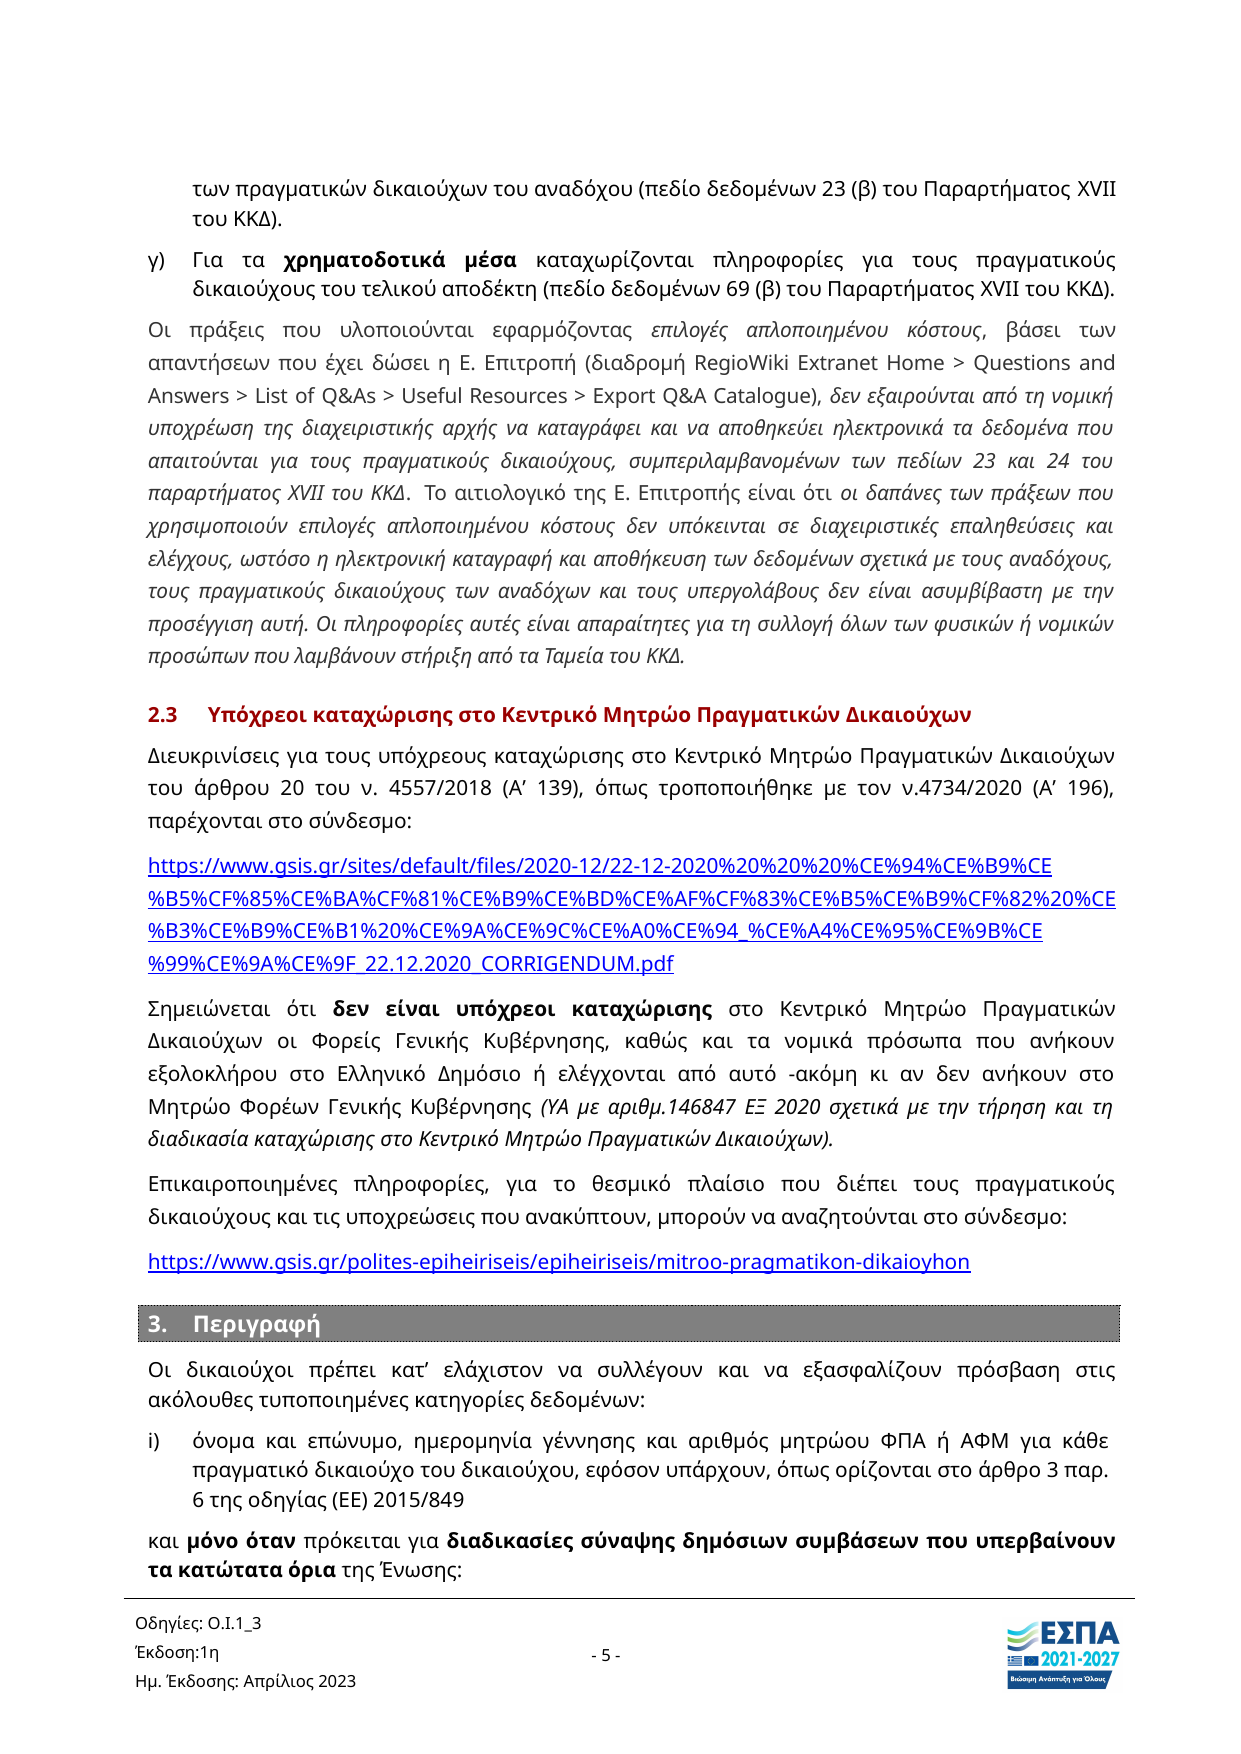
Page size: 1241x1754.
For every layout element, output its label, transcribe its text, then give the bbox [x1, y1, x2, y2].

subtitle Υπόχρεοι καταχώρισης στο Κεντρικό Μητρώο Πραγματικών Δικαιούχων [148, 699, 1110, 728]
text https://www.gsis.gr/sites/default/files/2020-12/22-12-2020%20%20%20%CE%94%CE%B9%CE%B5%CF%85%CE%BA%CF%81%CE%B9%CE%BD%CE%AF%CF%83%CE%B5%CE%B9%CF%82%20%CE%B3%CE%B9%CE%B1%20%CE%9A%CE%9C%CE%A0%CE%94_%CE%A4%CE%95%CE%9B%CE%99%CE%9A%CE%9F_22.12.2020_CORRIGENDUM.pdf [148, 909, 1116, 977]
text https://www.gsis.gr/polites-epiheiriseis/epiheiriseis/mitroo-pragmatikon-dikaioyhon [148, 1247, 1116, 1276]
subtitle Περιγραφή [138, 1305, 1120, 1342]
picture [1001, 1617, 1124, 1693]
text Σημειώνεται ότι δεν είναι υπόχρεοι καταχώρισης στο Κεντρικό Μητρώο Πραγματικών Δικαιούχων οι Φορείς Γενικής Κυβέρνησης, καθώς και τα νομικά πρόσωπα που ανήκουν εξολοκλήρου στο Ελληνικό Δημόσιο ή ελέγχονται από αυτό -ακόμη κι αν δεν ανήκουν στο Μητρώο Φορέων Γενικής Κυβέρνησης (ΥΑ με αριθμ.146847 ΕΞ 2020 σχετικά με την τήρηση και τη διαδικασία καταχώρισης στο Κεντρικό Μητρώο Πραγματικών Δικαιούχων). [148, 994, 1116, 1153]
text Διευκρινίσεις για τους υπόχρεους καταχώρισης στο Κεντρικό Μητρώο Πραγματικών Δικαιούχων του άρθρου 20 του ν. 4557/2018 (Α’ 139), όπως τροποποιήθηκε με τον ν.4734/2020 (Α’ 196), παρέχονται στο σύνδεσμο: [148, 741, 1116, 834]
text Οι δικαιούχοι πρέπει κατ’ ελάχιστον να συλλέγουν και να εξασφαλίζουν πρόσβαση στις ακόλουθες τυποποιημένες κατηγορίες δεδομένων: [148, 1355, 1116, 1413]
list όνομα και επώνυμο, ημερομηνία γέννησης και αριθμός μητρώου ΦΠΑ ή ΑΦΜ για κάθε πραγματικό δικαιούχο του δικαιούχου, εφόσον υπάρχουν, όπως ορίζονται στο άρθρο 3 παρ. 6 της οδηγίας (ΕΕ) 2015/849 [148, 1426, 1110, 1513]
text Οι πράξεις που υλοποιούνται εφαρμόζοντας επιλογές απλοποιημένου κόστους, βάσει των απαντήσεων που έχει δώσει η Ε. Επιτροπή (διαδρομή RegioWiki Extranet Home > Questions and Answers > List of Q&As > Useful Resources > Export Q&A Catalogue), δεν εξαιρούνται από τη νομική υποχρέωση της διαχειριστικής αρχής να καταγράφει και να αποθηκεύει ηλεκτρονικά τα δεδομένα που απαιτούνται για τους πραγματικούς δικαιούχους, συμπεριλαμβανομένων των πεδίων 23 και 24 του παραρτήματος XVII του ΚΚΔ. Το αιτιολογικό της Ε. Επιτροπής είναι ότι οι δαπάνες των πράξεων που χρησιμοποιούν επιλογές απλοποιημένου κόστους δεν υπόκεινται σε διαχειριστικές επαληθεύσεις και ελέγχους, ωστόσο η ηλεκτρονική καταγραφή και αποθήκευση των δεδομένων σχετικά με τους αναδόχους, τους πραγματικούς δικαιούχους των αναδόχων και τους υπεργολάβους δεν είναι ασυμβίβαστη με την προσέγγιση αυτή. Οι πληροφορίες αυτές είναι απαραίτητες για τη συλλογή όλων των φυσικών ή νομικών προσώπων που λαμβάνουν στήριξη από τα Ταμεία του ΚΚΔ. [148, 316, 1116, 670]
text και μόνο όταν πρόκειται για διαδικασίες σύναψης δημόσιων συμβάσεων που υπερβαίνουν τα κατώτατα όρια της Ένωσης: [148, 1526, 1116, 1584]
text https://www.gsis.gr/sites/default/files/2020-12/22-12-2020%20%20%20%CE%94%CE%B9%CE%B5%CF%85%CE%BA%CF%81%CE%B9%CE%BD%CE%AF%CF%83%CE%B5%CE%B9%CF%82%20%CE%B3%CE%B9%CE%B1%20%CE%9A%CE%9C%CE%A0%CE%94_%CE%A4%CE%95%CE%9B%CE%99%CE%9A%CE%9F_22.12.2020_CORRIGENDUM.pdf [148, 851, 1116, 908]
text γ) Για τα χρηματοδοτικά μέσα καταχωρίζονται πληροφορίες για τους πραγματικούς δικαιούχους του τελικού αποδέκτη (πεδίο δεδομένων 69 (β) του Παραρτήματος XVII του ΚΚΔ). [148, 245, 1116, 303]
text Επικαιροποιημένες πληροφορίες, για το θεσμικό πλαίσιο που διέπει τους πραγματικούς δικαιούχους και τις υποχρεώσεις που ανακύπτουν, μπορούν να αναζητούνται στο σύνδεσμο: [148, 1169, 1116, 1231]
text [148, 174, 1116, 232]
